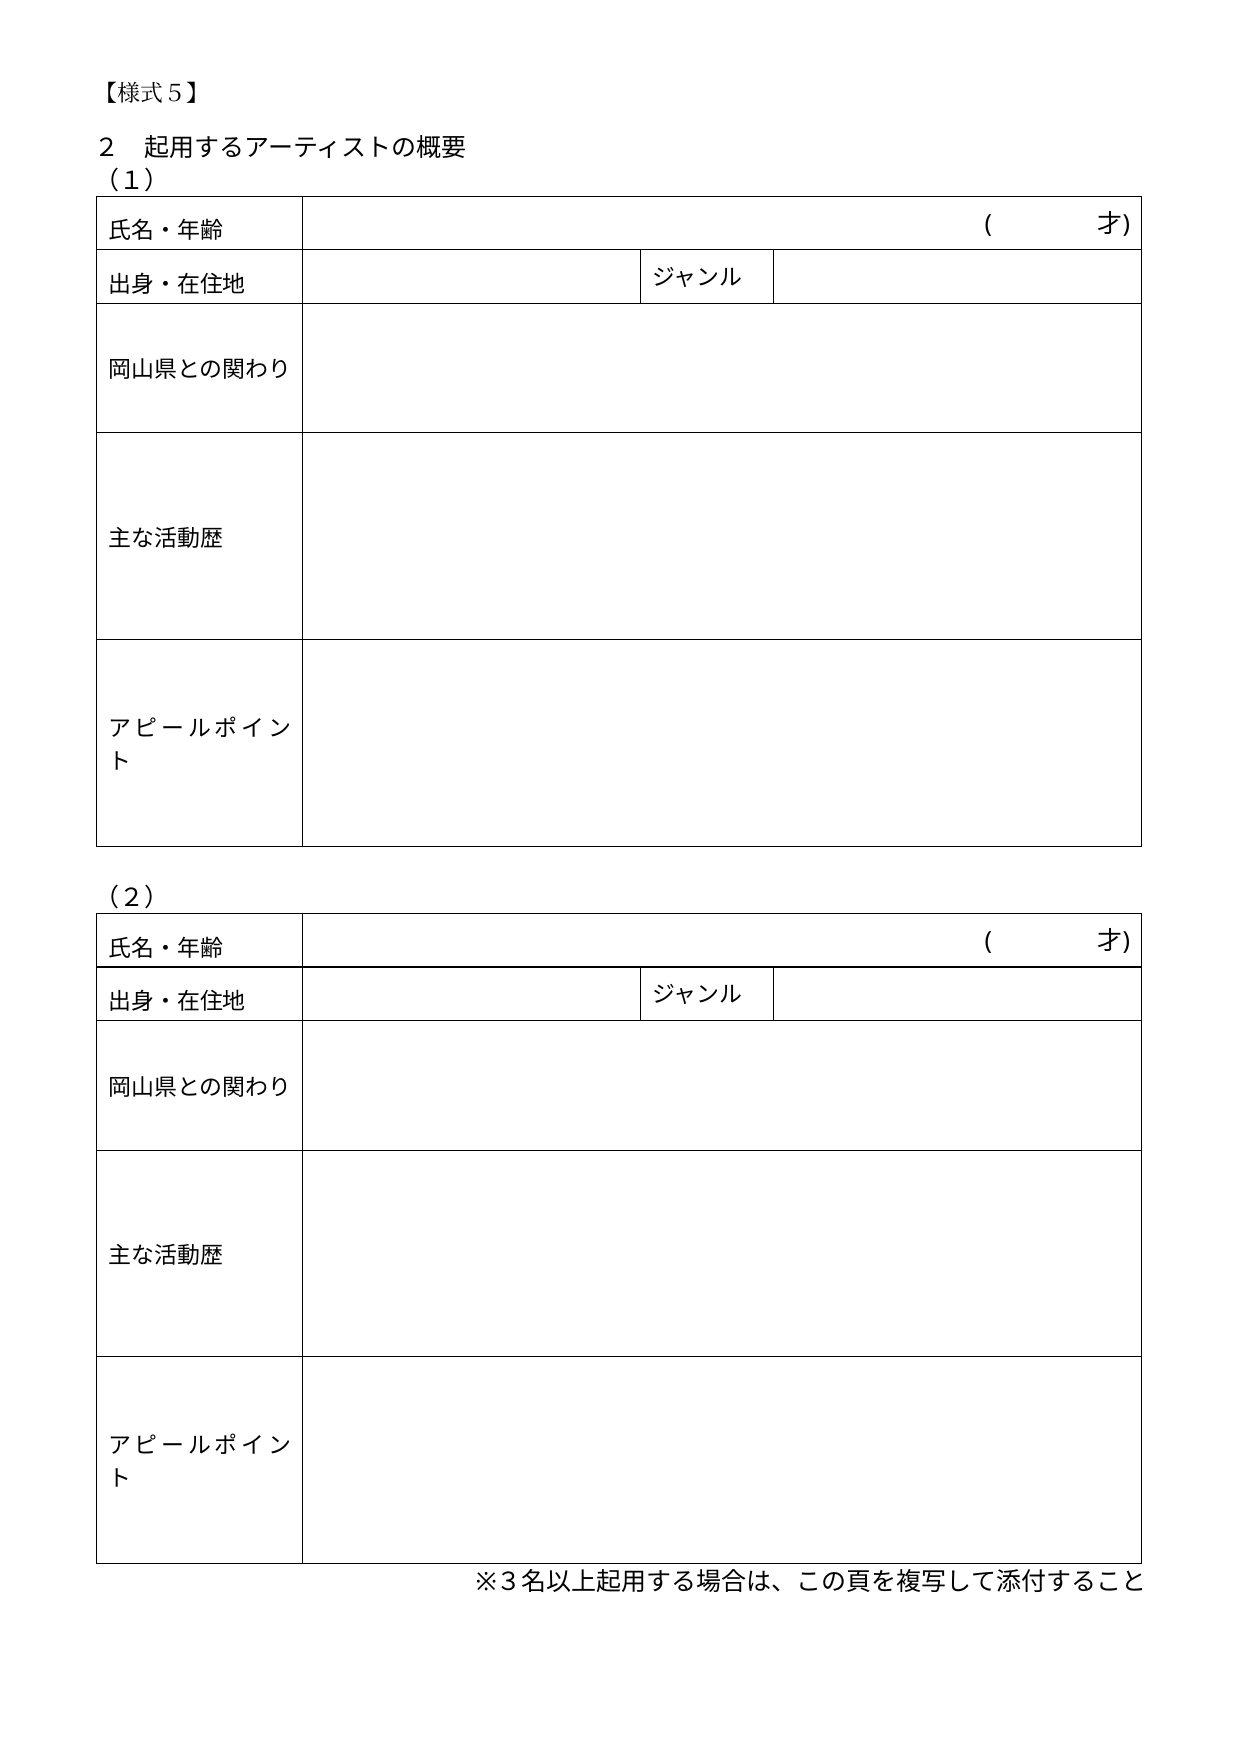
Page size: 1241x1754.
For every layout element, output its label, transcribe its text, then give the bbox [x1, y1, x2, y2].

text ２ 起用するアーティストの概要 [94, 129, 1146, 163]
table_cell [303, 304, 1141, 432]
table_cell [303, 640, 1141, 846]
table_header 氏名・年齢 [97, 914, 302, 966]
table_header ( 才) [303, 914, 1141, 966]
text （１） [94, 163, 1146, 196]
table_cell [303, 1357, 1141, 1563]
table_cell アピールポイント [97, 1357, 302, 1563]
table_cell 出身・在住地 [97, 250, 302, 302]
table_cell 岡山県との関わり [97, 1021, 302, 1149]
table_cell [303, 433, 1141, 639]
table_cell [774, 250, 1141, 302]
table_cell アピールポイント [97, 640, 302, 846]
table_header ( 才) [303, 197, 1141, 249]
table_cell [303, 250, 640, 302]
table_cell 出身・在住地 [97, 968, 302, 1019]
table_cell [303, 1021, 1141, 1149]
text （２） [94, 880, 1146, 913]
table_cell [303, 968, 640, 1019]
table_cell 岡山県との関わり [97, 304, 302, 432]
table_cell [303, 1151, 1141, 1356]
text ※３名以上起用する場合は、この頁を複写して添付すること [94, 1564, 1146, 1597]
table_cell 主な活動歴 [97, 1151, 302, 1356]
table_cell [774, 968, 1141, 1019]
table_cell ジャンル [641, 250, 773, 302]
table_cell ジャンル [641, 968, 773, 1019]
table_header 氏名・年齢 [97, 197, 302, 249]
table_cell 主な活動歴 [97, 433, 302, 639]
